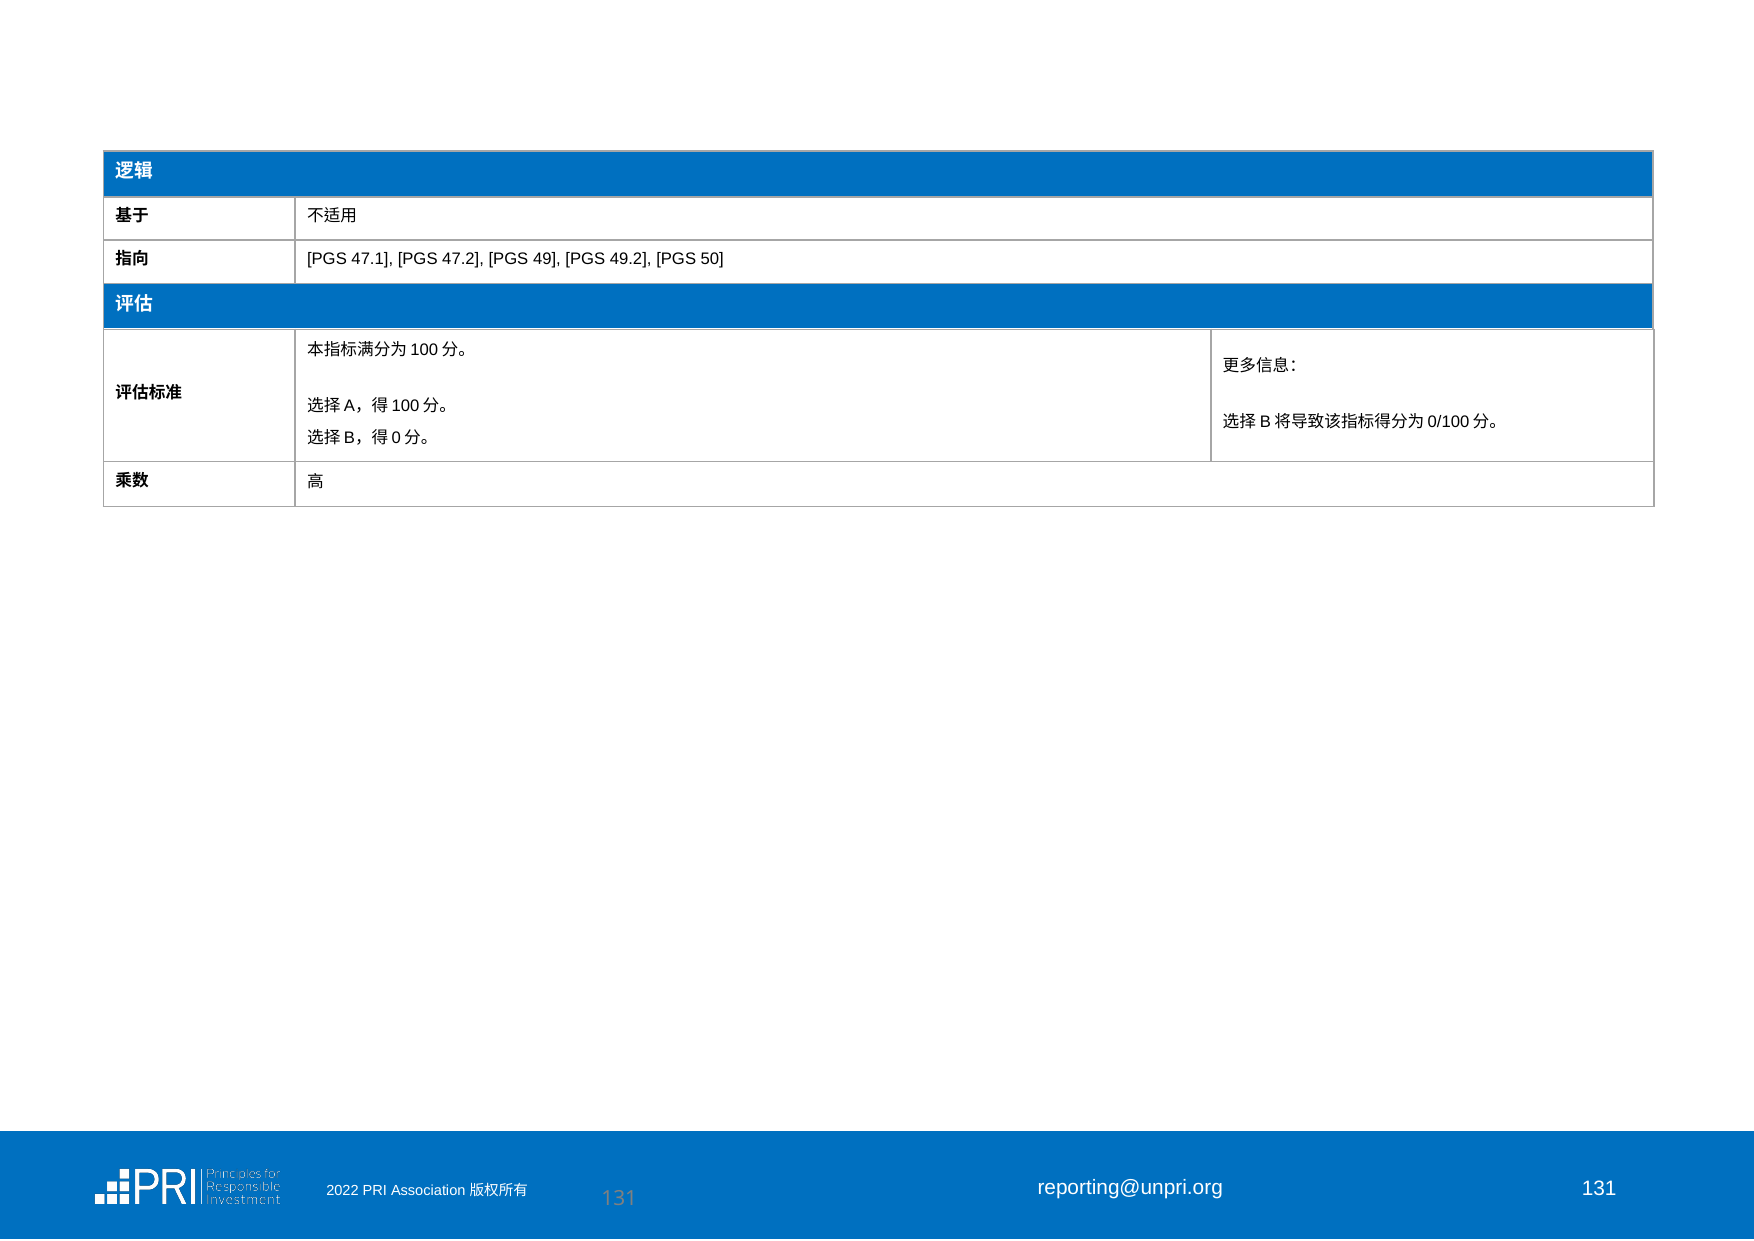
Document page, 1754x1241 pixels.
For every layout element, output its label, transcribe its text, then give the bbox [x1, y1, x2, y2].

table_cell 评估 [104, 284, 1652, 328]
table_cell 乘数 [104, 462, 294, 506]
table_cell 评估标准 [104, 330, 294, 461]
table_cell 基于 [104, 198, 294, 239]
table_cell 不适用 [296, 198, 1652, 239]
table_cell 本指标满分为100分。 选择A，得100分。 选择B，得0分。 [296, 330, 1210, 461]
table_cell [PGS 47.1], [PGS 47.2], [PGS 49], [PGS 49.2], [PGS 50] [296, 241, 1652, 282]
table_cell 逻辑 [104, 152, 1652, 196]
table_cell 更多信息： 选择 B将导致该指标得分为0/100分。 [1212, 330, 1653, 461]
picture [92, 1166, 282, 1207]
table_cell 高 [296, 462, 1653, 506]
table_cell 指向 [104, 241, 294, 282]
